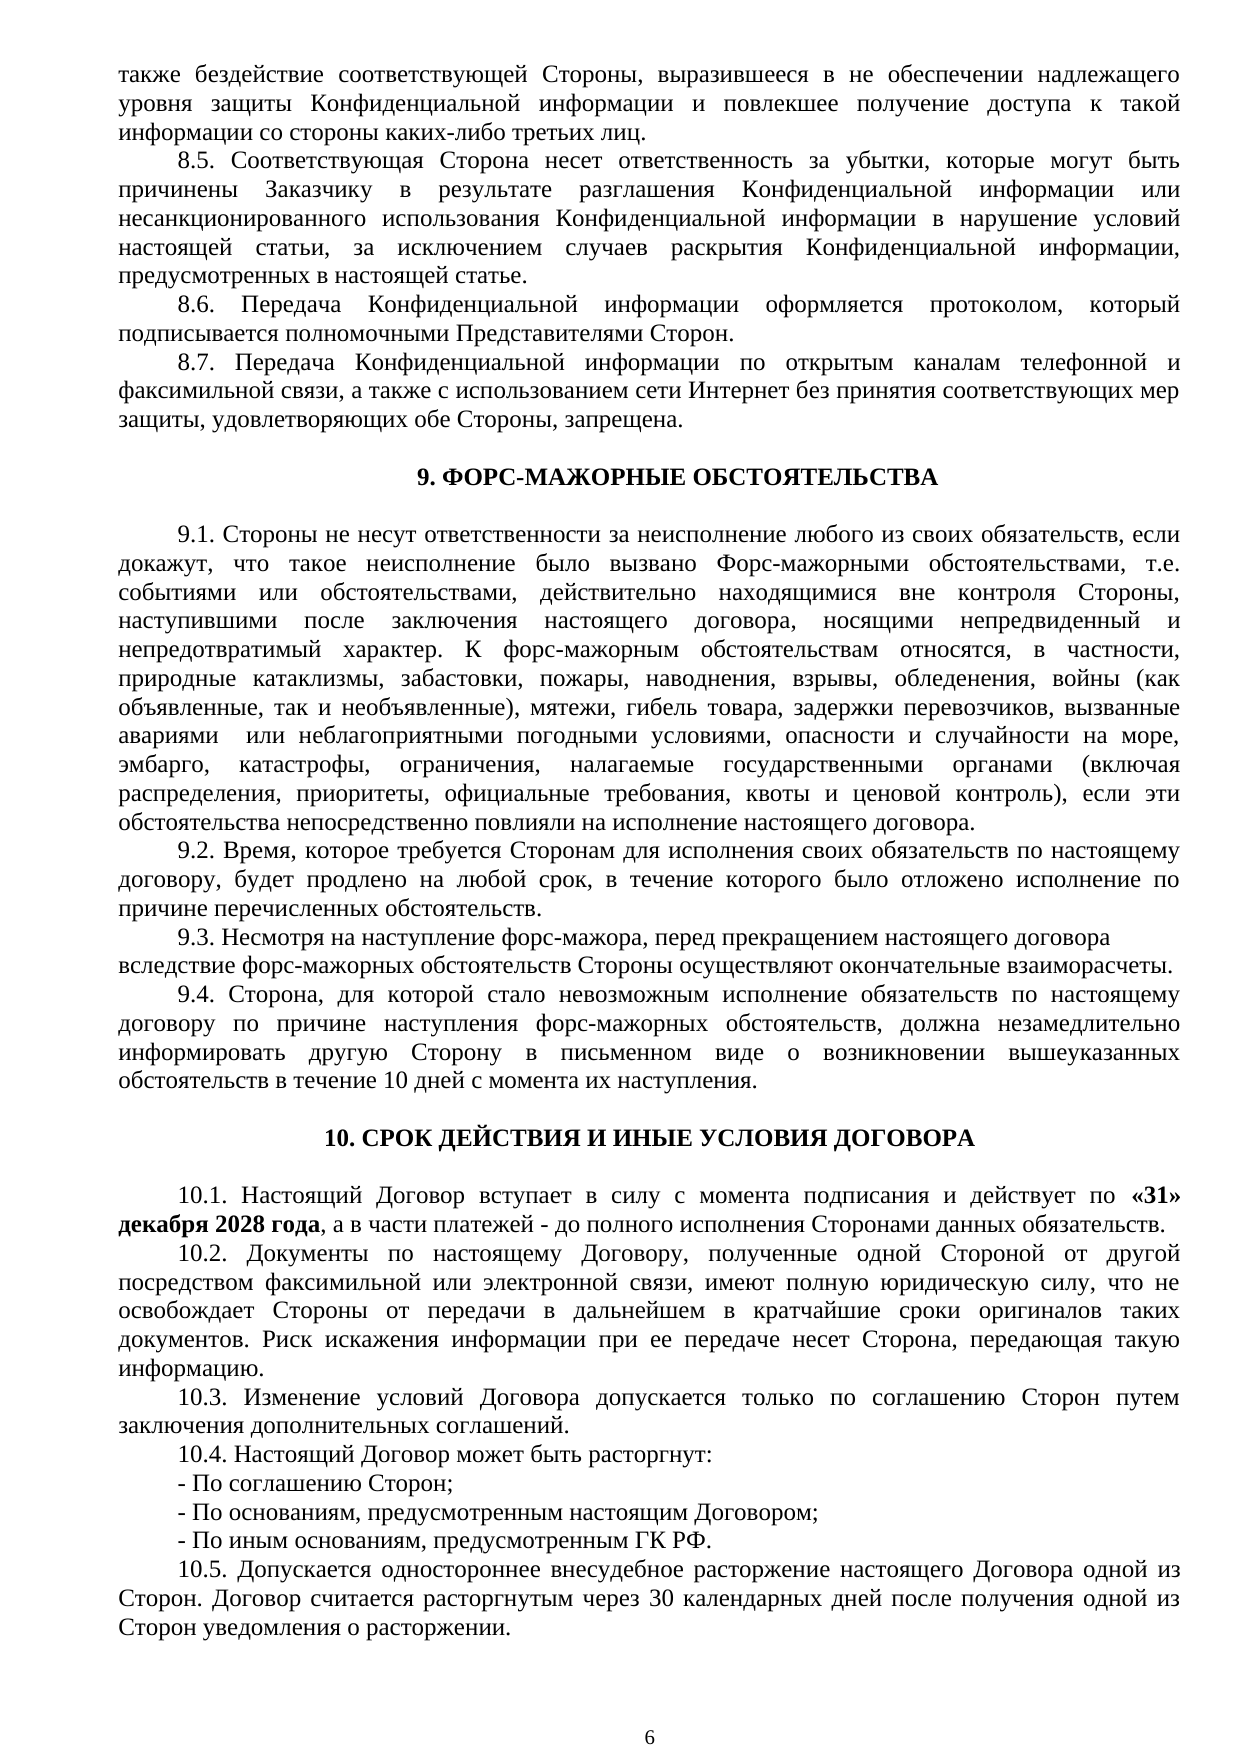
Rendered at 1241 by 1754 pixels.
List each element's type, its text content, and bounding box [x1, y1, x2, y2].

text 8.7. Передача Конфиденциальной информации по открытым каналам телефонной и факсимильной связи, а также с использованием сети Интернет без принятия соответствующих мер защиты, удовлетворяющих обе Стороны, запрещена. [118, 347, 1181, 433]
text 9.4. Сторона, для которой стало невозможным исполнение обязательств по настоящему договору по причине наступления форс-мажорных обстоятельств, должна незамедлительно информировать другую Сторону в письменном виде о возникновении вышеуказанных обстоятельств в течение 10 дней с момента их наступления. [118, 979, 1181, 1094]
text 9.3. Несмотря на наступление форс-мажора, перед прекращением настоящего договора вследствие форс-мажорных обстоятельств Стороны осуществляют окончательные взаиморасчеты. [118, 922, 1181, 979]
text - По основаниям, предусмотренным настоящим Договором; [118, 1497, 1181, 1525]
text 8.6. Передача Конфиденциальной информации оформляется протоколом, который подписывается полномочными Представителями Сторон. [118, 289, 1181, 347]
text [118, 59, 1181, 145]
text 10.2. Документы по настоящему Договору, полученные одной Стороной от другой посредством факсимильной или электронной связи, имеют полную юридическую силу, что не освобождает Стороны от передачи в дальнейшем в кратчайшие сроки оригиналов таких документов. Риск искажения информации при ее передаче несет Сторона, передающая такую информацию. [118, 1238, 1181, 1382]
text - По соглашению Сторон; [118, 1468, 1181, 1497]
text 9.1. Стороны не несут ответственности за неисполнение любого из своих обязательств, если докажут, что такое неисполнение было вызвано Форс-мажорными обстоятельствами, т.е. событиями или обстоятельствами, действительно находящимися вне контроля Стороны, наступившими после заключения настоящего договора, носящими непредвиденный и непредотвратимый характер. К форс-мажорным обстоятельствам относятся, в частности, природные катаклизмы, забастовки, пожары, наводнения, взрывы, обледенения, войны (как объявленные, так и необъявленные), мятежи, гибель товара, задержки перевозчиков, вызванные авариями или неблагоприятными погодными условиями, опасности и случайности на море, эмбарго, катастрофы, ограничения, налагаемые государственными органами (включая распределения, приоритеты, официальные требования, квоты и ценовой контроль), если эти обстоятельства непосредственно повлияли на исполнение настоящего договора. [118, 519, 1181, 835]
text 10. СРОК ДЕЙСТВИЯ И ИНЫЕ УСЛОВИЯ ДОГОВОРА [118, 1123, 1181, 1152]
text 10.3. Изменение условий Договора допускается только по соглашению Сторон путем заключения дополнительных соглашений. [118, 1382, 1181, 1439]
text 10.1. Настоящий Договор вступает в силу с момента подписания и действует по «31» декабря 2028 года, а в части платежей - до полного исполнения Сторонами данных обязательств. [118, 1180, 1181, 1238]
text - По иным основаниям, предусмотренным ГК РФ. [118, 1525, 1181, 1554]
text 10.5. Допускается одностороннее внесудебное расторжение настоящего Договора одной из Сторон. Договор считается расторгнутым через 30 календарных дней после получения одной из Сторон уведомления о расторжении. [118, 1554, 1181, 1640]
text 10.4. Настоящий Договор может быть расторгнут: [118, 1439, 1181, 1468]
text 9.2. Время, которое требуется Сторонам для исполнения своих обязательств по настоящему договору, будет продлено на любой срок, в течение которого было отложено исполнение по причине перечисленных обстоятельств. [118, 835, 1181, 922]
text 8.5. Соответствующая Сторона несет ответственность за убытки, которые могут быть причинены Заказчику в результате разглашения Конфиденциальной информации или несанкционированного использования Конфиденциальной информации в нарушение условий настоящей статьи, за исключением случаев раскрытия Конфиденциальной информации, предусмотренных в настоящей статье. [118, 145, 1181, 289]
text 9. ФОРС-МАЖОРНЫЕ ОБСТОЯТЕЛЬСТВА [118, 462, 1181, 490]
